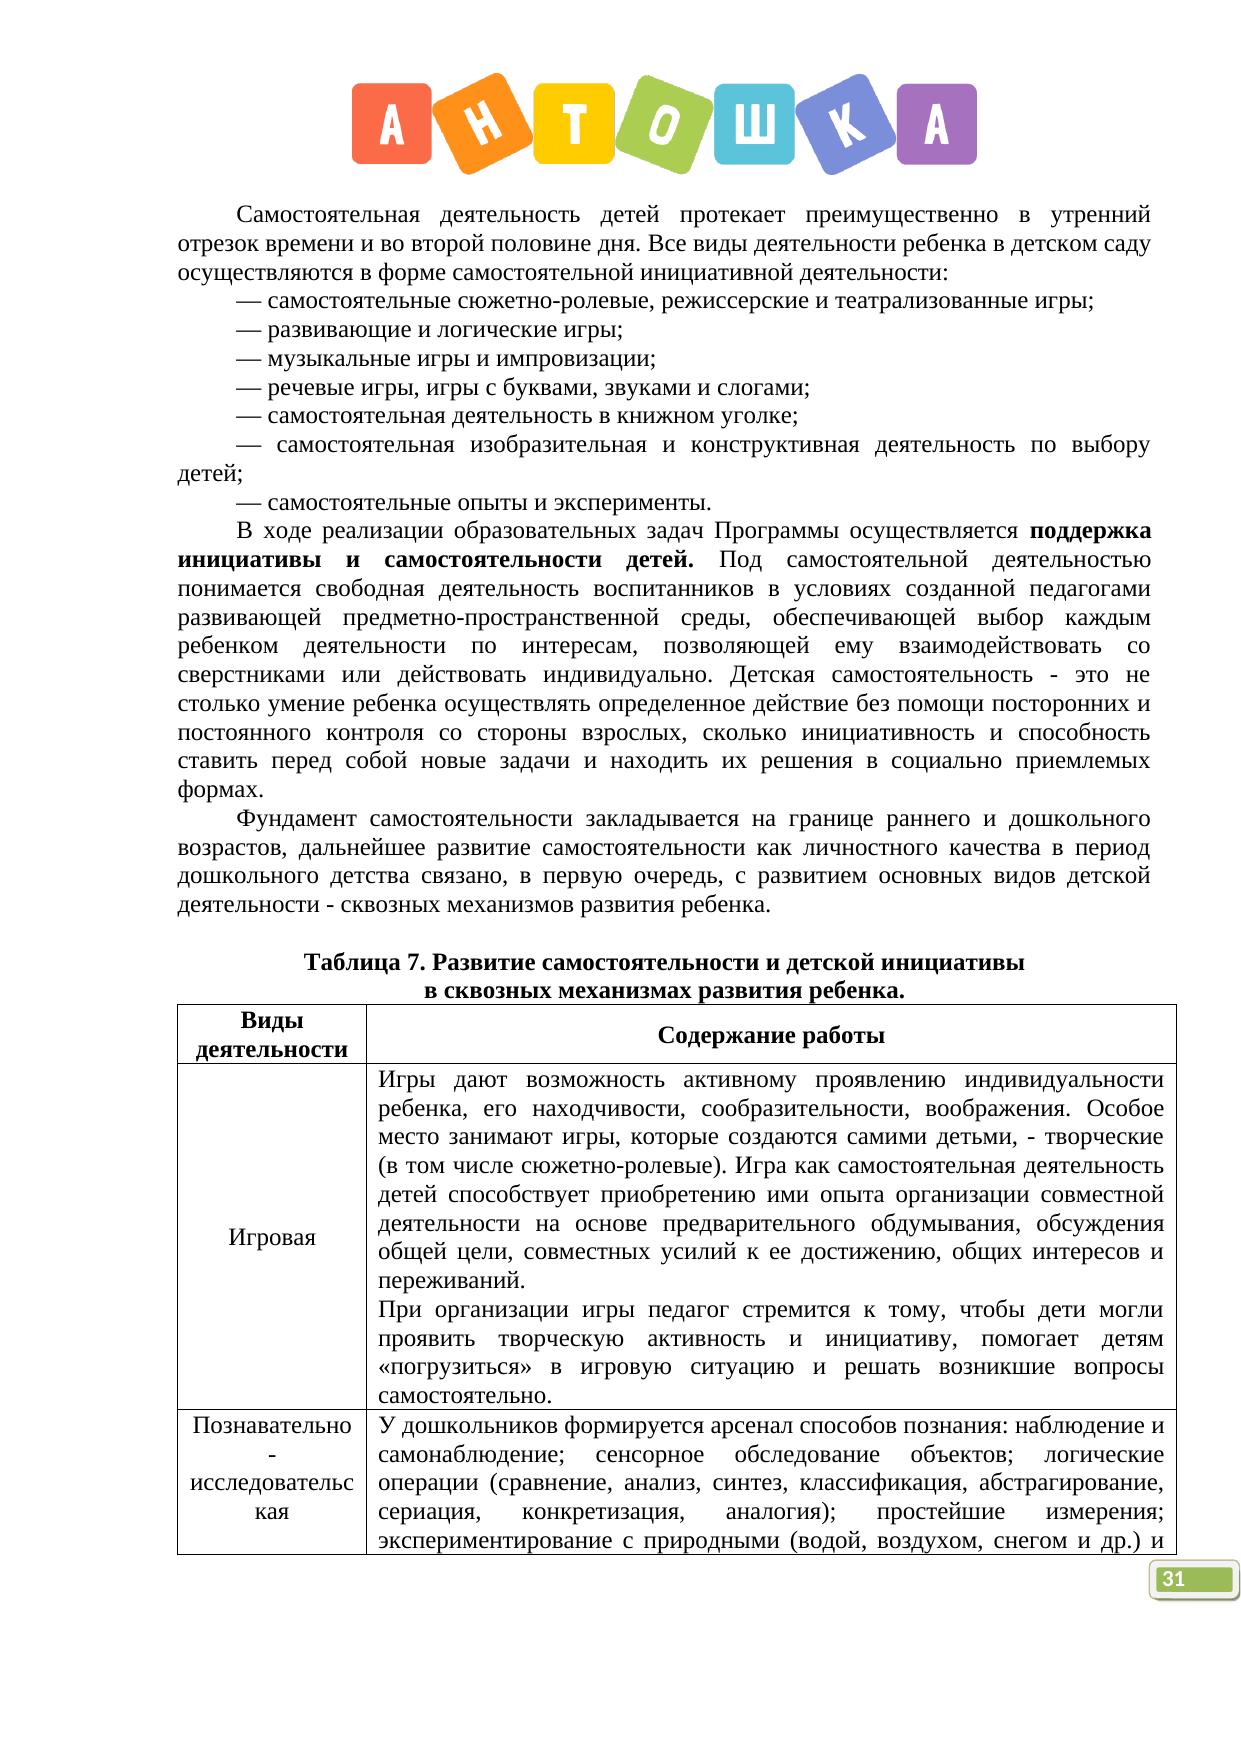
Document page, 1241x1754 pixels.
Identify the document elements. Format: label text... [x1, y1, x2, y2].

picture [352, 73, 977, 175]
text — самостоятельные сюжетно-ролевые, режиссерские и театрализованные игры; [177, 286, 1152, 314]
table_cell Познавательно-исследовательская [178, 1410, 366, 1554]
table_header Содержание работы [367, 1005, 1176, 1063]
text — речевые игры, игры с буквами, звуками и слогами; [177, 372, 1152, 401]
text В ходе реализации образовательных задач Программы осуществляется поддержка инициативы и самостоятельности детей. Под самостоятельной деятельностью понимается свободная деятельность воспитанников в условиях созданной педагогами развивающей предметно-пространственной среды, обеспечивающей выбор каждым ребенком деятельности по интересам, позволяющей ему взаимодействовать со сверстниками или действовать индивидуально. Детская самостоятельность - это не столько умение ребенка осуществлять определенное действие без помощи посторонних и постоянного контроля со стороны взрослых, сколько инициативность и способность ставить перед собой новые задачи и находить их решения в социально приемлемых формах. [177, 516, 1152, 803]
text — самостоятельные опыты и эксперименты. [177, 487, 1152, 516]
text — музыкальные игры и импровизации; [177, 343, 1152, 372]
text Самостоятельная деятельность детей протекает преимущественно в утренний отрезок времени и во второй половине дня. Все виды деятельности ребенка в детском саду осуществляются в форме самостоятельной инициативной деятельности: [177, 199, 1152, 286]
text в сквозных механизмах развития ребенка. [177, 976, 1152, 1004]
text — самостоятельная изобразительная и конструктивная деятельность по выбору детей; [177, 429, 1152, 487]
text — развивающие и логические игры; [177, 314, 1152, 343]
table_header Виды деятельности [178, 1005, 366, 1063]
text Таблица 7. Развитие самостоятельности и детской инициативы [177, 947, 1152, 976]
text Фундамент самостоятельности закладывается на границе раннего и дошкольного возрастов, дальнейшее развитие самостоятельности как личностного качества в период дошкольного детства связано, в первую очередь, с развитием основных видов детской деятельности - сквозных механизмов развития ребенка. [177, 803, 1152, 918]
table_cell Игровая [178, 1064, 366, 1409]
text — самостоятельная деятельность в книжном уголке; [177, 401, 1152, 429]
table_cell Игры дают возможность активному проявлению индивидуальности ребенка, его находчивости, сообразительности, воображения. Особое место занимают игры, которые создаются самими детьми, - творческие (в том числе сюжетно-ролевые). Игра как самостоятельная деятельность детей способствует приобретению ими опыта организации совместной деятельности на основе предварительного обдумывания, обсуждения общей цели, совместных усилий к ее достижению, общих интересов и переживаний. При организации игры педагог стремится к тому, чтобы дети могли проявить творческую активность и инициативу, помогает детям «погрузиться» в игровую ситуацию и решать возникшие вопросы самостоятельно. [367, 1064, 1176, 1409]
